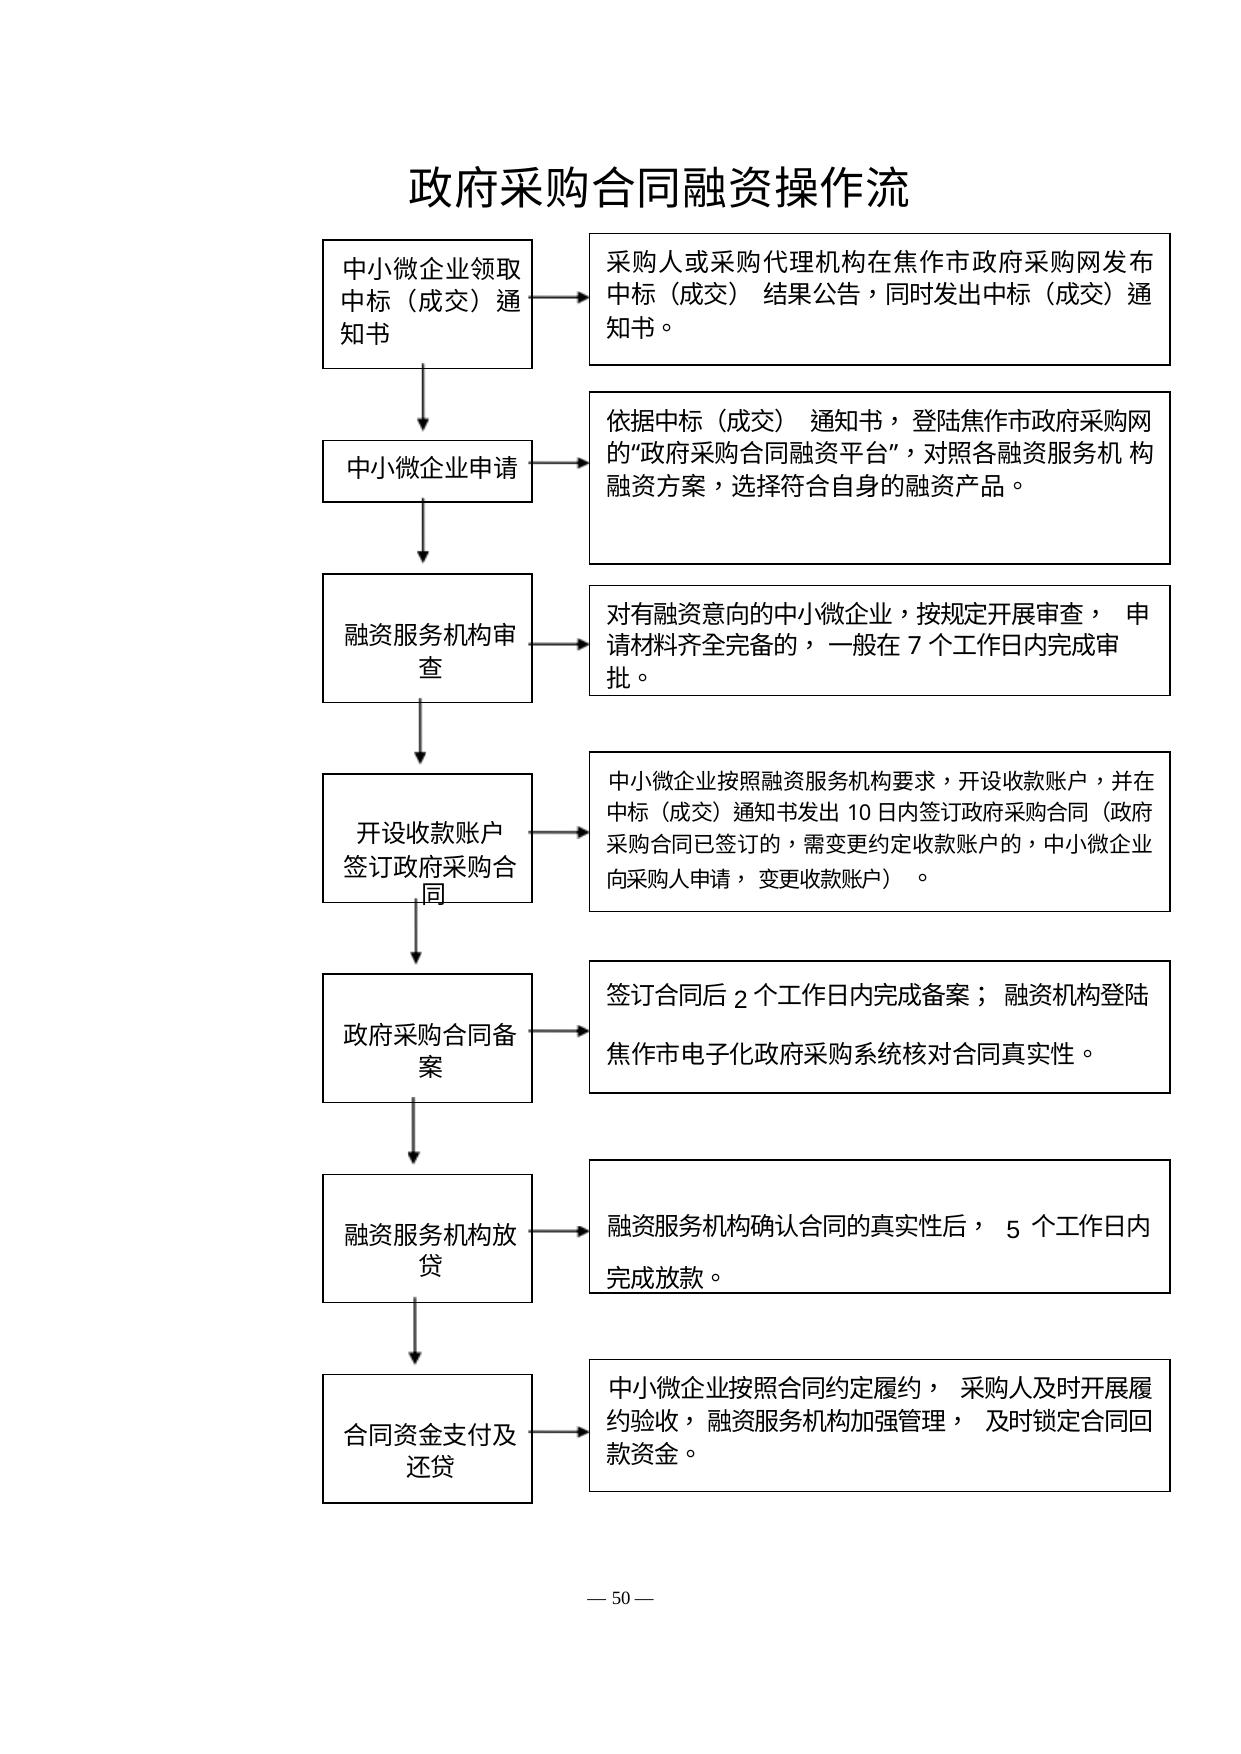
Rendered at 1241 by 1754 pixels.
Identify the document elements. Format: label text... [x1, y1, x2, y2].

picture [413, 697, 427, 766]
table_header 融资服务机构确认合同的真实性后， 5 个工作日内 完成放款。 [590, 1161, 1169, 1292]
picture [416, 363, 430, 432]
picture [409, 897, 422, 966]
table_header 签订合同后 2 个工作日内完成备案； 融资机构登陆 焦作市电子化政府采购系统核对合同真实性。 [590, 962, 1169, 1092]
table_header 采购人或采购代理机构在焦作市政府采购网发布 中标（成交） 结果公告，同时发出中标（成交）通 知书。 [590, 234, 1169, 364]
picture [416, 497, 430, 565]
table_header 对有融资意向的中小微企业，按规定开展审查， 申 请材料齐全完备的， 一般在 7 个工作日内完成审批。 [590, 586, 1169, 695]
picture [527, 291, 589, 305]
picture [527, 457, 590, 470]
picture [527, 825, 589, 839]
table_header 依据中标（成交） 通知书， 登陆焦作市政府采购网 的“政府采购合同融资平台”，对照各融资服务机 构融资方案，选择符合自身的融资产品。 [590, 393, 1169, 563]
picture [407, 1097, 422, 1366]
table_header 中小微企业按照合同约定履约， 采购人及时开展履 约验收， 融资服务机构加强管理， 及时锁定合同回 款资金。 [590, 1360, 1169, 1491]
picture [527, 1226, 590, 1239]
table_header 中小微企业按照融资服务机构要求，开设收款账户，并在 中标（成交）通知书发出 10 日内签订政府采购合同（政府 采购合同已签订的，需变更约定收款账户的，中小微企业 向采购人申请， 变更收款账户） 。 [590, 753, 1169, 911]
picture [527, 638, 589, 652]
text 政府采购合同融资操作流 [408, 159, 1172, 216]
picture [527, 1025, 589, 1039]
picture [527, 1426, 589, 1439]
